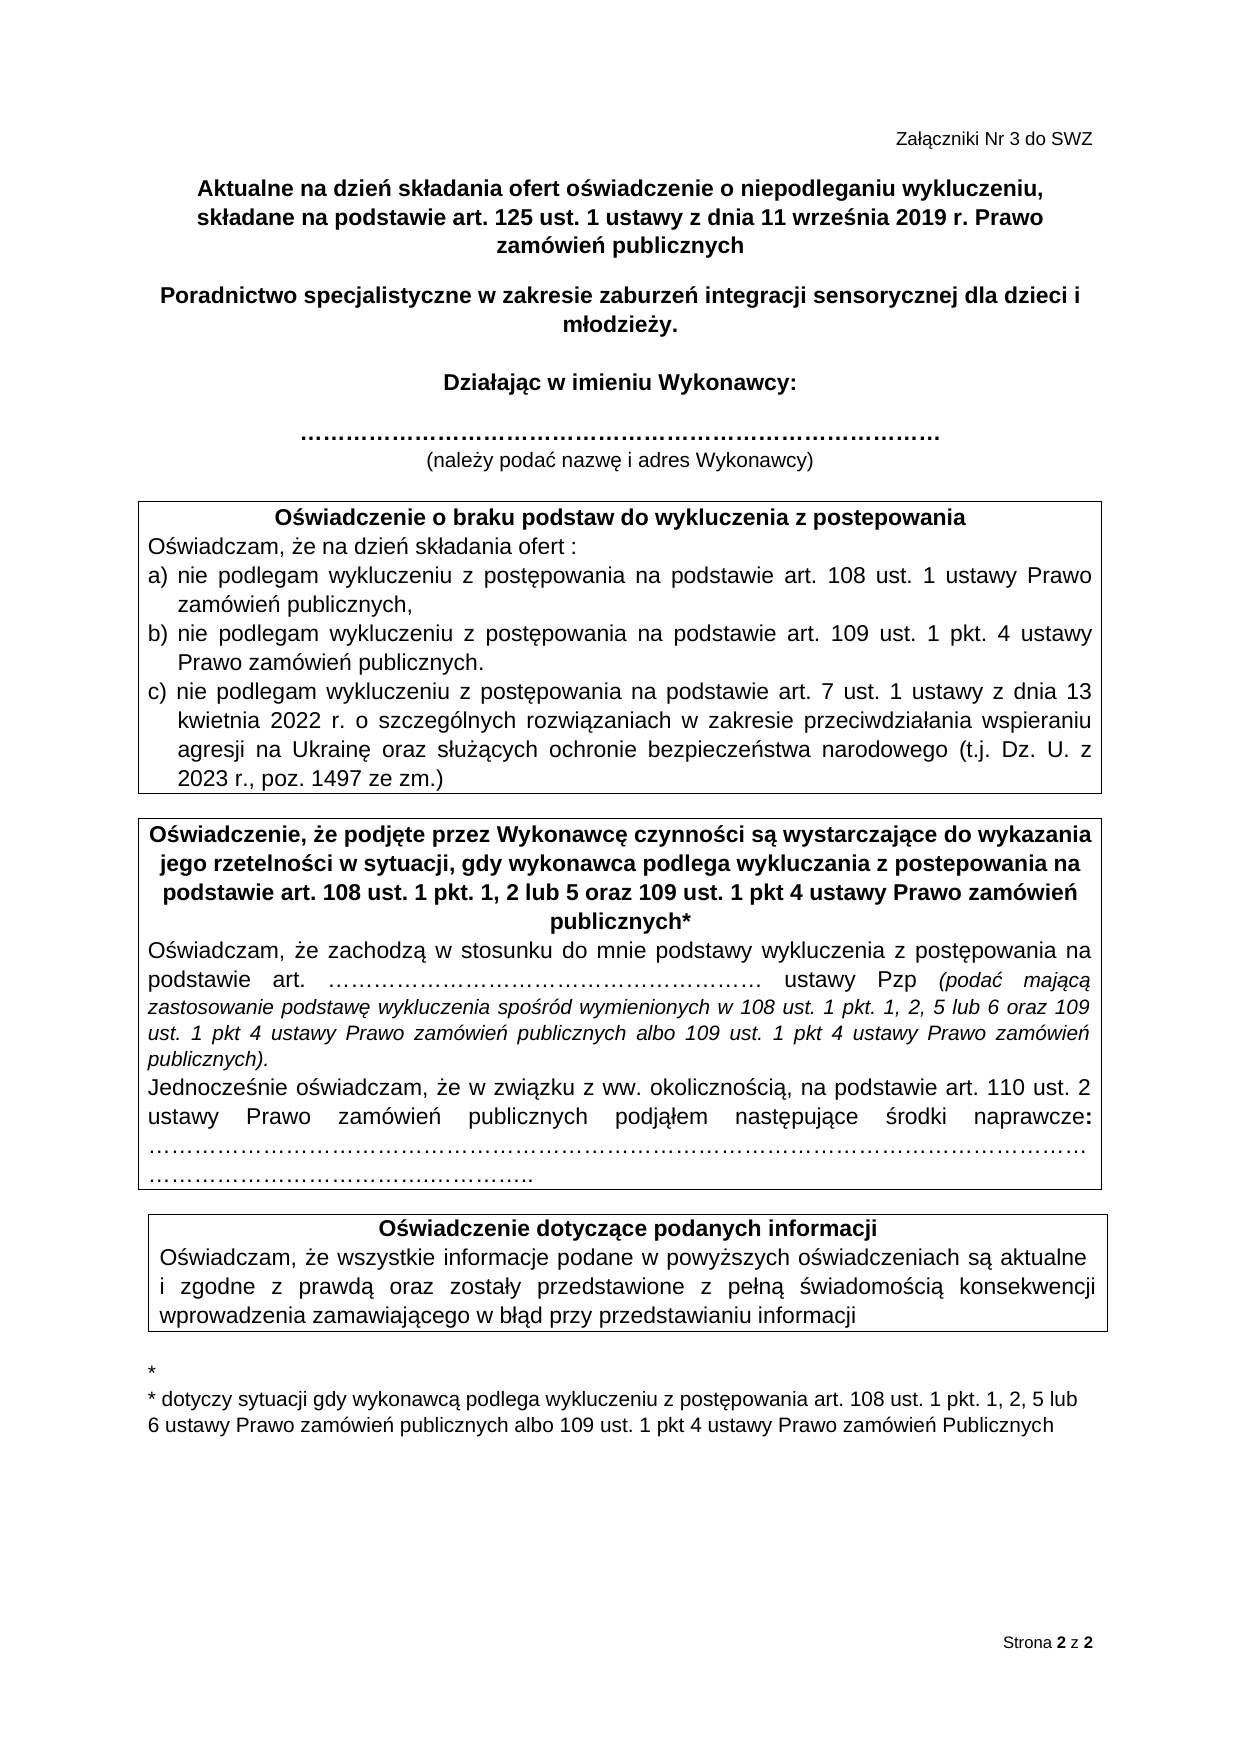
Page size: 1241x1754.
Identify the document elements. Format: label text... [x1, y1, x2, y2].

text Oświadczam, że na dzień składania ofert : [139, 530, 1101, 559]
text (należy podać nazwę i adres Wykonawcy) [148, 448, 1093, 472]
text Poradnictwo specjalistyczne w zakresie zaburzeń integracji sensorycznej dla dzieci i młodzieży. [148, 282, 1093, 338]
text Aktualne na dzień składania ofert oświadczenie o niepodleganiu wykluczeniu, składane na podstawie art. 125 ust. 1 ustawy z dnia 11 września 2019 r. Prawo zamówień publicznych [148, 174, 1093, 259]
text Oświadczenie, że podjęte przez Wykonawcę czynności są wystarczające do wykazania jego rzetelności w sytuacji, gdy wykonawca podlega wykluczania z postepowania na podstawie art. 108 ust. 1 pkt. 1, 2 lub 5 oraz 109 ust. 1 pkt 4 ustawy Prawo zamówień publicznych* [139, 819, 1101, 934]
text Działając w imieniu Wykonawcy: [148, 369, 1093, 396]
text a) nie podlegam wykluczeniu z postępowania na podstawie art. 108 ust. 1 ustawy Prawo zamówień publicznych, [139, 559, 1101, 617]
text ………………………………………………………………………… [148, 419, 1093, 446]
text Oświadczam, że zachodzą w stosunku do mnie podstawy wykluczenia z postępowania na podstawie art. ………………………………………………… ustawy Pzp (podać mającą zastosowanie podstawę wykluczenia spośród wymienionych w 108 ust. 1 pkt. 1, 2, 5 lub 6 oraz 109 ust. 1 pkt 4 ustawy Prawo zamówień publicznych albo 109 ust. 1 pkt 4 ustawy Prawo zamówień publicznych). [139, 934, 1101, 1071]
text * dotyczy sytuacji gdy wykonawcą podlega wykluczeniu z postępowania art. 108 ust. 1 pkt. 1, 2, 5 lub 6 ustawy Prawo zamówień publicznych albo 109 ust. 1 pkt 4 ustawy Prawo zamówień Publicznych [148, 1387, 1093, 1437]
text b) nie podlegam wykluczeniu z postępowania na podstawie art. 109 ust. 1 pkt. 4 ustawy Prawo zamówień publicznych. [139, 617, 1101, 675]
text * [148, 1361, 1093, 1384]
text Oświadczenie o braku podstaw do wykluczenia z postepowania [139, 502, 1101, 530]
text c) nie podlegam wykluczeniu z postępowania na podstawie art. 7 ust. 1 ustawy z dnia 13 kwietnia 2022 r. o szczególnych rozwiązaniach w zakresie przeciwdziałania wspieraniu agresji na Ukrainę oraz służących ochronie bezpieczeństwa narodowego (t.j. Dz. U. z 2023 r., poz. 1497 ze zm.) [139, 675, 1101, 793]
text Jednocześnie oświadczam, że w związku z ww. okolicznością, na podstawie art. 110 ust. 2 ustawy Prawo zamówień publicznych podjąłem następujące środki naprawcze: …………………………………………………………………………………………………………………………………………….………….. [139, 1071, 1101, 1189]
table_header Oświadczenie dotyczące podanych informacji Oświadczam, że wszystkie informacje podane w powyższych oświadczeniach są aktualne i zgodne z prawdą oraz zostały przedstawione z pełną świadomością konsekwencji wprowadzenia zamawiającego w błąd przy przedstawianiu informacji [149, 1215, 1107, 1331]
text Załączniki Nr 3 do SWZ [148, 128, 1093, 150]
